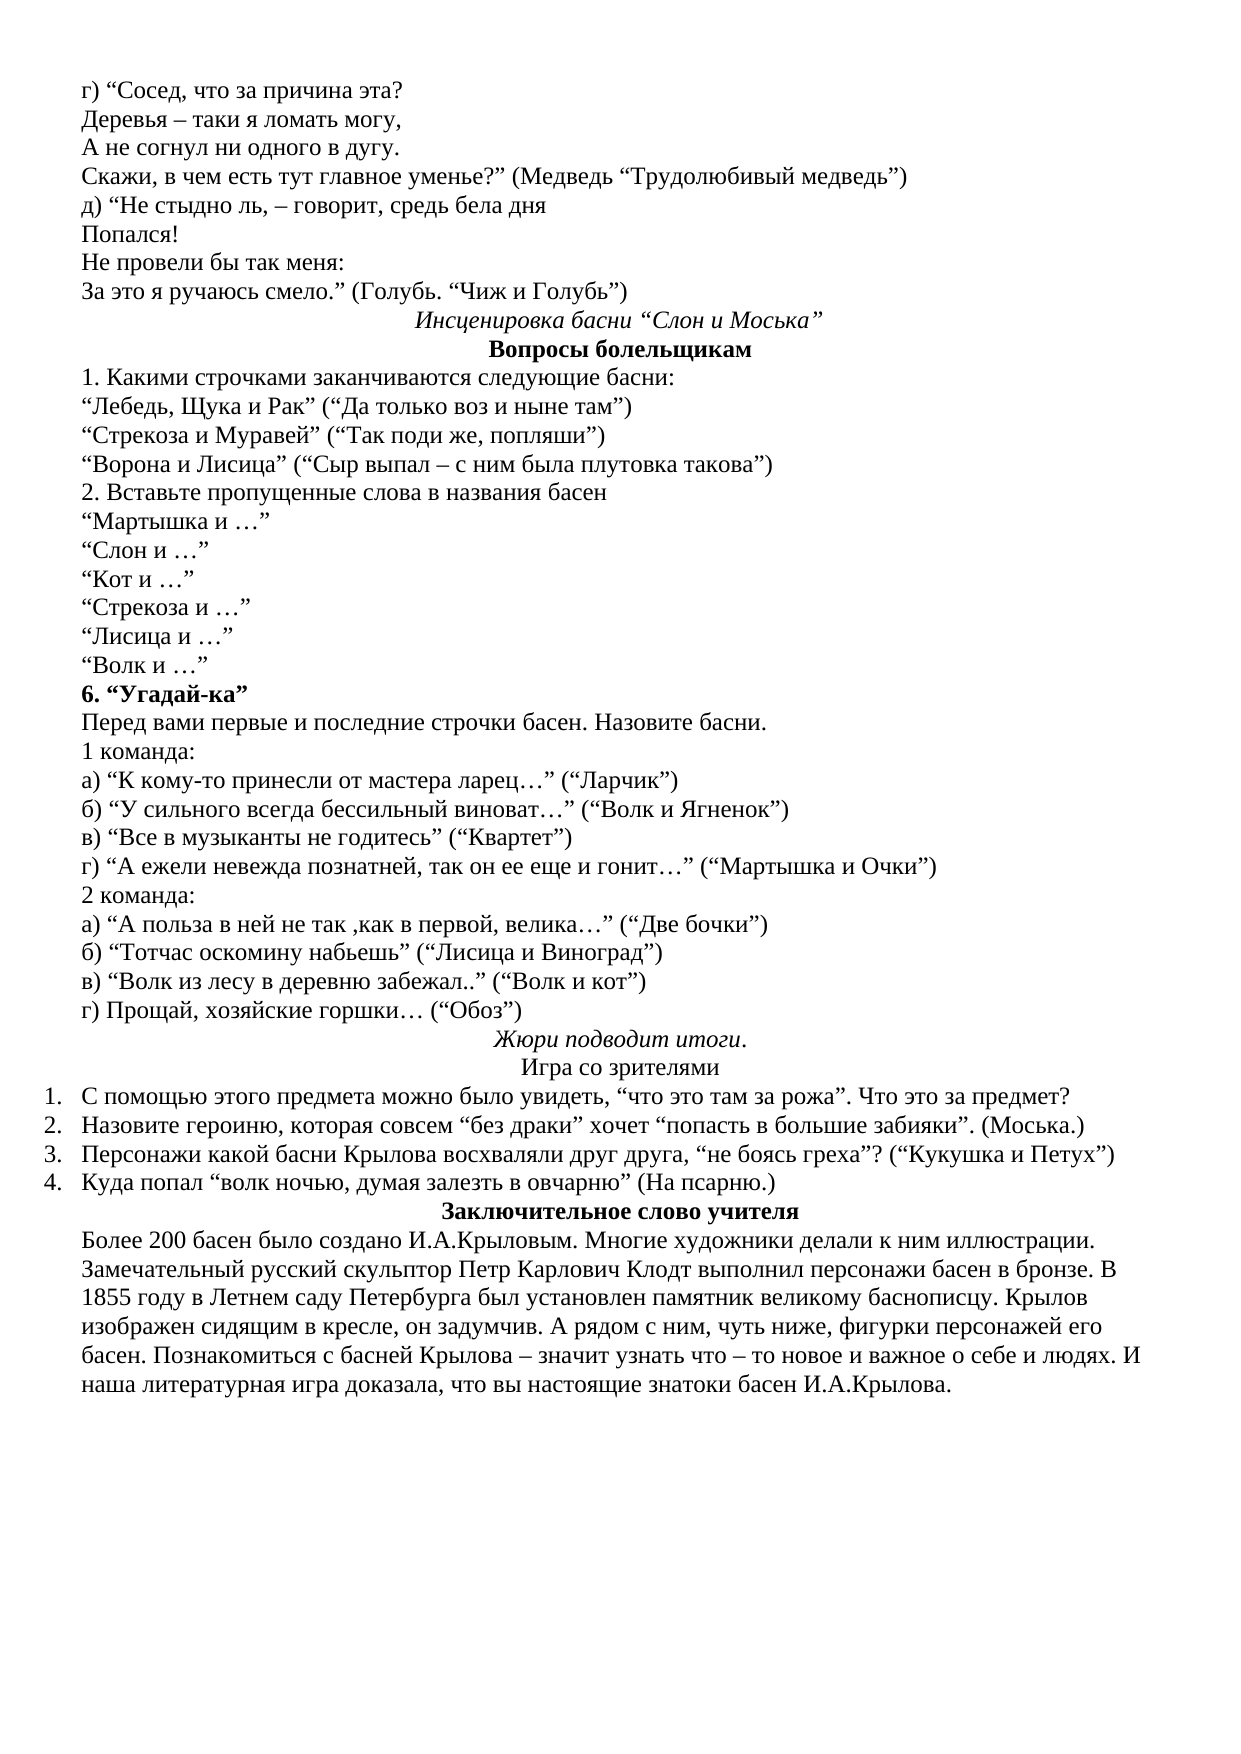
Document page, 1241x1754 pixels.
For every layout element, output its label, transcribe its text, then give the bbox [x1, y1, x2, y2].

text 2. Вставьте пропущенные слова в названия басен [81, 477, 1159, 506]
text 1 команда: [81, 736, 1159, 765]
text Жюри подводит итоги. [81, 1024, 1159, 1052]
text а) “К кому-то принесли от мастера ларец…” (“Ларчик”) б) “У сильного всегда бессильный виноват…” (“Волк и Ягненок”) в) “Все в музыканты не годитесь” (“Квартет”) г) “А ежели невежда познатней, так он ее еще и гонит…” (“Мартышка и Очки”) [81, 765, 1159, 880]
text Игра со зрителями [81, 1052, 1159, 1081]
text а) “А польза в ней не так ,как в первой, велика…” (“Две бочки”) б) “Тотчас оскомину набьешь” (“Лисица и Виноград”) в) “Волк из лесу в деревню забежал..” (“Волк и кот”) г) Прощай, хозяйские горшки… (“Обоз”) [81, 909, 1159, 1024]
text д) “Не стыдно ль, – говорит, средь бела дня Попался! Не провели бы так меня: За это я ручаюсь смело.” (Голубь. “Чиж и Голубь”) [81, 190, 1159, 305]
text Перед вами первые и последние строчки басен. Назовите басни. [81, 707, 1159, 736]
list Куда попал “волк ночью, думая залезть в овчарню” (На псарню.) [43, 1167, 1159, 1196]
text 6. “Угадай-ка” [81, 679, 1159, 707]
text 2 команда: [81, 880, 1159, 909]
list Персонажи какой басни Крылова восхваляли друг друга, “не боясь греха”? (“Кукушка и Петух”) [43, 1139, 1159, 1167]
text Заключительное слово учителя [81, 1196, 1159, 1225]
text 1. Какими строчками заканчиваются следующие басни: “Лебедь, Щука и Рак” (“Да только воз и ныне там”) “Стрекоза и Муравей” (“Так поди же, попляши”) “Ворона и Лисица” (“Сыр выпал – с ним была плутовка такова”) [81, 362, 1159, 477]
text Более 200 басен было создано И.А.Крыловым. Многие художники делали к ним иллюстрации. Замечательный русский скульптор Петр Карлович Клодт выполнил персонажи басен в бронзе. В 1855 году в Летнем саду Петербурга был установлен памятник великому баснописцу. Крылов изображен сидящим в кресле, он задумчив. А рядом с ним, чуть ниже, фигурки персонажей его басен. Познакомиться с басней Крылова – значит узнать что – то новое и важное о себе и людях. И наша литературная игра доказала, что вы настоящие знатоки басен И.А.Крылова. [81, 1225, 1159, 1397]
text Вопросы болельщикам [81, 334, 1159, 362]
text Инсценировка басни “Слон и Моська” [81, 305, 1159, 334]
list С помощью этого предмета можно было увидеть, “что это там за рожа”. Что это за предмет? [43, 1081, 1159, 1110]
list Назовите героиню, которая совсем “без драки” хочет “попасть в большие забияки”. (Моська.) [43, 1110, 1159, 1139]
text “Мартышка и …” “Слон и …” “Кот и …” “Стрекоза и …” “Лисица и …” “Волк и …” [81, 506, 1159, 679]
text г) “Сосед, что за причина эта? Деревья – таки я ломать могу, А не согнул ни одного в дугу. Скажи, в чем есть тут главное уменье?” (Медведь “Трудолюбивый медведь”) [81, 75, 1159, 190]
